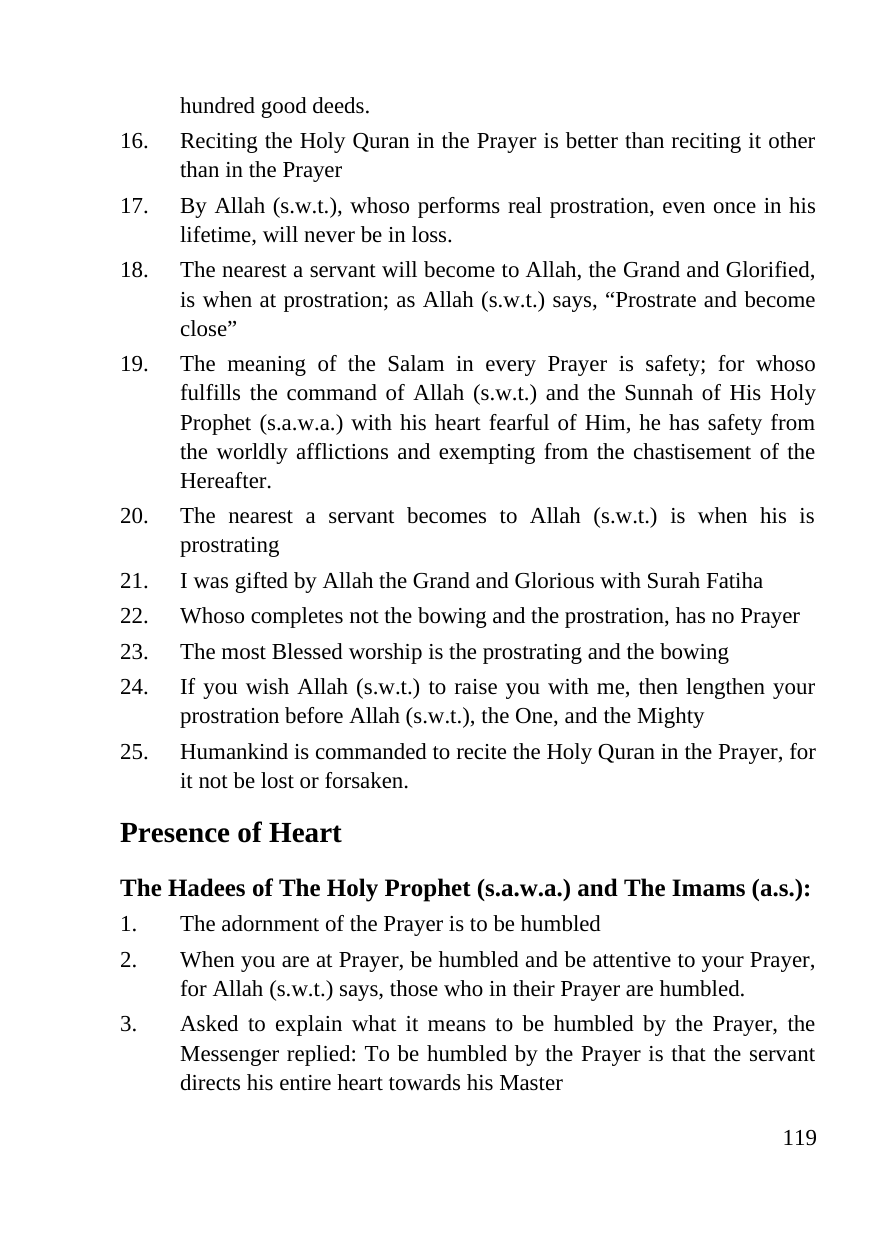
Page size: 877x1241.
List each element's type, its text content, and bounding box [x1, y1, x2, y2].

text 24. If you wish Allah (s.w.t.) to raise you with me, then lengthen your prostration before Allah (s.w.t.), the One, and the Mighty [120, 671, 817, 729]
text 23. The most Blessed worship is the prostrating and the bowing [120, 636, 817, 665]
text 18. The nearest a servant will become to Allah, the Grand and Glorified, is when at prostration; as Allah (s.w.t.) says, “Prostrate and become close” [120, 254, 817, 342]
text 1. The adornment of the Prayer is to be humbled [120, 908, 817, 938]
text 17. By Allah (s.w.t.), whoso performs real prostration, even once in his lifetime, will never be in loss. [120, 190, 817, 248]
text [120, 90, 817, 119]
text 2. When you are at Prayer, be humbled and be attentive to your Prayer, for Allah (s.w.t.) says, those who in their Prayer are humbled. [120, 944, 817, 1002]
text 19. The meaning of the Salam in every Prayer is safety; for whoso fulfills the command of Allah (s.w.t.) and the Sunnah of His Holy Prophet (s.a.w.a.) with his heart fearful of Him, he has safety from the worldly afflictions and exempting from the chastisement of the Hereafter. [120, 348, 817, 494]
text 3. Asked to explain what it means to be humbled by the Prayer, the Messenger replied: To be humbled by the Prayer is that the servant directs his entire heart towards his Master [120, 1008, 817, 1096]
text 21. I was gifted by Allah the Grand and Glorious with Surah Fatiha [120, 565, 817, 594]
text 25. Humankind is commanded to recite the Holy Quran in the Prayer, for it not be lost or forsaken. [120, 736, 817, 794]
text 22. Whoso completes not the bowing and the prostration, has no Prayer [120, 600, 817, 629]
text 20. The nearest a servant becomes to Allah (s.w.t.) is when his is prostrating [120, 500, 817, 559]
text 16. Reciting the Holy Quran in the Prayer is better than reciting it other than in the Prayer [120, 125, 817, 184]
subtitle Presence of Heart [120, 815, 817, 848]
subtitle The Hadees of The Holy Prophet (s.a.w.a.) and The Imams (a.s.): [120, 873, 817, 902]
